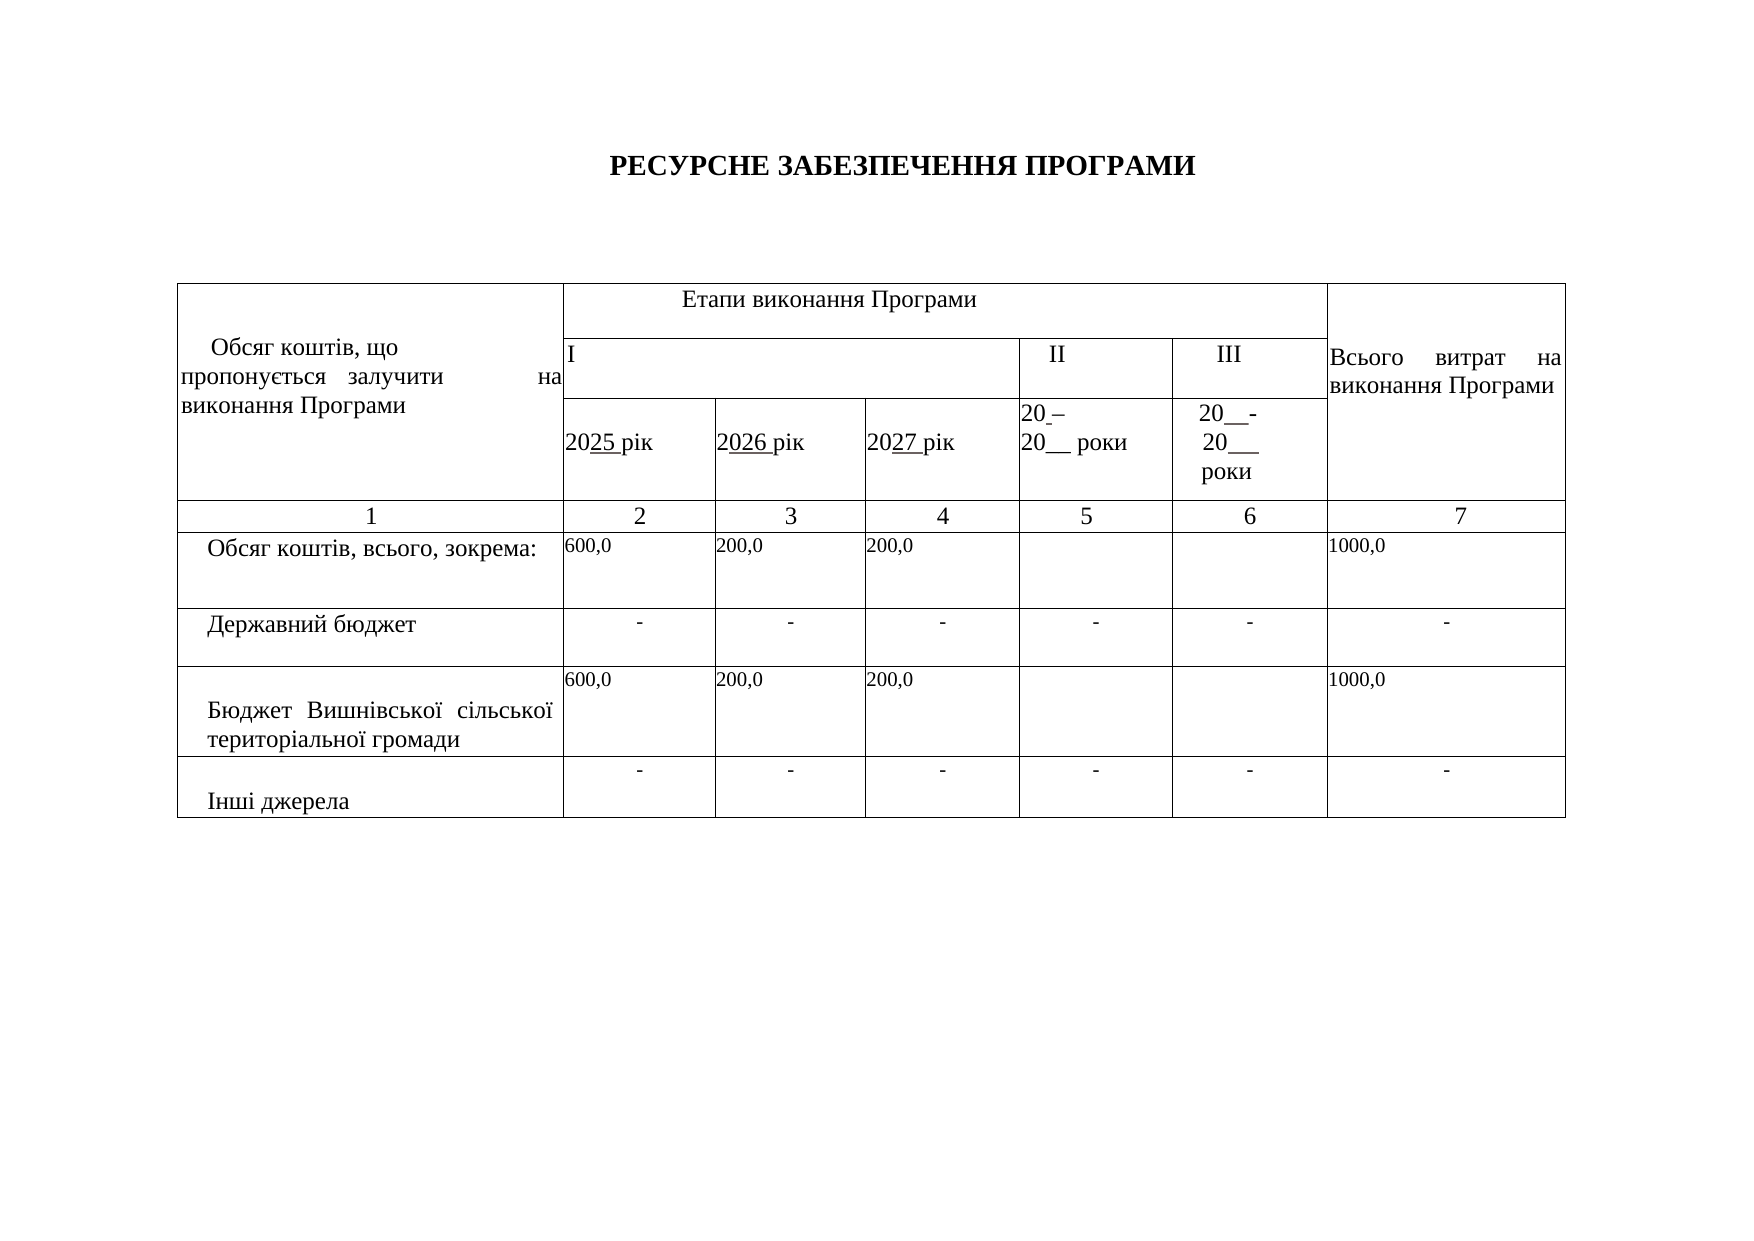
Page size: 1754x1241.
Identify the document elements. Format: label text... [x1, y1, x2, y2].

table_cell 5 [1020, 501, 1172, 532]
table_cell III [1173, 339, 1327, 397]
table_cell [1020, 533, 1172, 608]
table_header Етапи виконання Програми [564, 284, 1327, 338]
table_cell 200,0 [866, 533, 1019, 608]
table_cell 200,0 [716, 533, 865, 608]
table_cell [1020, 667, 1172, 756]
table_cell - [1173, 609, 1327, 666]
table_cell 4 [866, 501, 1019, 532]
table_cell 1000,0 [1328, 533, 1565, 608]
table_cell - [1328, 609, 1565, 666]
table_cell 200,0 [716, 667, 865, 756]
table_cell [1173, 533, 1327, 608]
table_cell 6 [1173, 501, 1327, 532]
table_cell Інші джерела [178, 757, 563, 817]
table_cell - [866, 757, 1019, 817]
table_cell - [1173, 757, 1327, 817]
table_cell 3 [716, 501, 865, 532]
table_cell - [564, 609, 715, 666]
text РЕСУРСНЕ ЗАБЕЗПЕЧЕННЯ ПРОГРАМИ [159, 148, 1645, 181]
table_cell - [564, 757, 715, 817]
table_cell 1000,0 [1328, 667, 1565, 756]
table_cell 2025 рік [564, 399, 715, 500]
table_cell 600,0 [564, 533, 715, 608]
table_cell 2026 рік [716, 399, 865, 500]
table_cell Державний бюджет [178, 609, 563, 666]
table_cell - [1020, 609, 1172, 666]
table_cell II [1020, 339, 1172, 397]
table_cell 1 [178, 501, 563, 532]
table_cell 7 [1328, 501, 1565, 532]
table_cell - [1328, 757, 1565, 817]
table_cell - [866, 609, 1019, 666]
table_cell Обсяг коштів, всього, зокрема: [178, 533, 563, 608]
table_header Обсяг коштів, що пропонується залучити на виконання Програми [178, 284, 563, 500]
table_cell 20 - 20 роки [1173, 399, 1327, 500]
table_cell 2027 рік [866, 399, 1019, 500]
table_cell 200,0 [866, 667, 1019, 756]
table_header Всього витрат на виконання Програми [1328, 284, 1565, 500]
table_cell Бюджет Вишнівської сільської територіальної громади [178, 667, 563, 756]
table_cell - [716, 757, 865, 817]
table_cell 20 – 20__ роки [1020, 399, 1172, 500]
table_cell [1173, 667, 1327, 756]
table_cell - [1020, 757, 1172, 817]
table_cell 2 [564, 501, 715, 532]
table_cell - [716, 609, 865, 666]
table_cell І [564, 339, 1019, 397]
table_cell 600,0 [564, 667, 715, 756]
